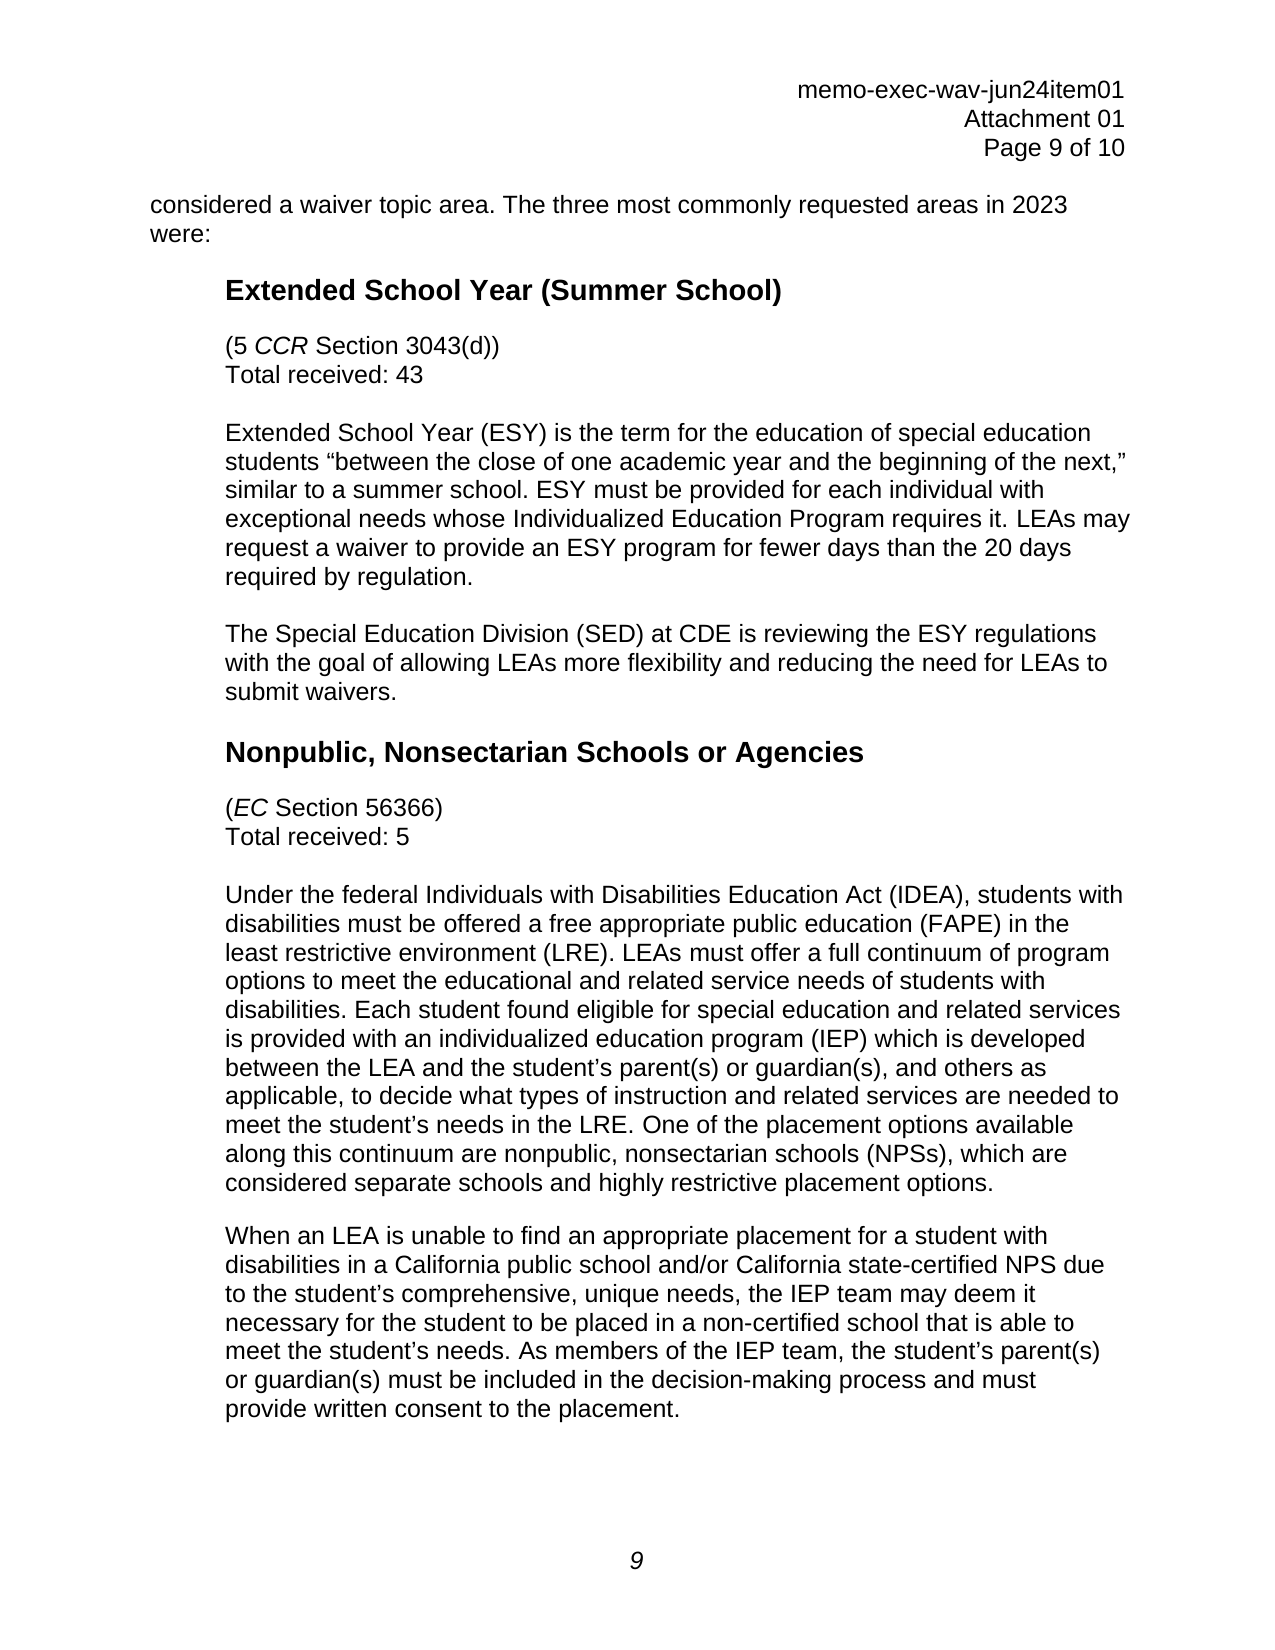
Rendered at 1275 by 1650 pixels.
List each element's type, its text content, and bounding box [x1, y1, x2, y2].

text Total received: 43 [150, 360, 1125, 388]
text (5 CCR Section 3043(d)) [150, 331, 1125, 360]
text The Special Education Division (SED) at CDE is reviewing the ESY regulations with the goal of allowing LEAs more flexibility and reducing the need for LEAs to submit waivers. [225, 619, 1134, 706]
text (EC Section 56366) [225, 793, 1125, 822]
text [150, 190, 1125, 247]
text Total received: 5 [225, 822, 1125, 851]
subtitle Extended School Year (Summer School) [225, 272, 1125, 306]
text When an LEA is unable to find an appropriate placement for a student with disabilities in a California public school and/or California state-certified NPS due to the student’s comprehensive, unique needs, the IEP team may deem it necessary for the student to be placed in a non-certified school that is able to meet the student’s needs. As members of the IEP team, the student’s parent(s) or guardian(s) must be included in the decision-making process and must provide written consent to the placement. [225, 1221, 1125, 1422]
text Extended School Year (ESY) is the term for the education of special education students “between the close of one academic year and the beginning of the next,” similar to a summer school. ESY must be provided for each individual with exceptional needs whose Individualized Education Program requires it. LEAs may request a waiver to provide an ESY program for fewer days than the 20 days required by regulation. [225, 418, 1134, 590]
subtitle Nonpublic, Nonsectarian Schools or Agencies [150, 735, 1125, 768]
text Under the federal Individuals with Disabilities Education Act (IDEA), students with disabilities must be offered a free appropriate public education (FAPE) in the least restrictive environment (LRE). LEAs must offer a full continuum of program options to meet the educational and related service needs of students with disabilities. Each student found eligible for special education and related services is provided with an individualized education program (IEP) which is developed between the LEA and the student’s parent(s) or guardian(s), and others as applicable, to decide what types of instruction and related services are needed to meet the student’s needs in the LRE. One of the placement options available along this continuum are nonpublic, nonsectarian schools (NPSs), which are considered separate schools and highly restrictive placement options. [225, 880, 1125, 1196]
